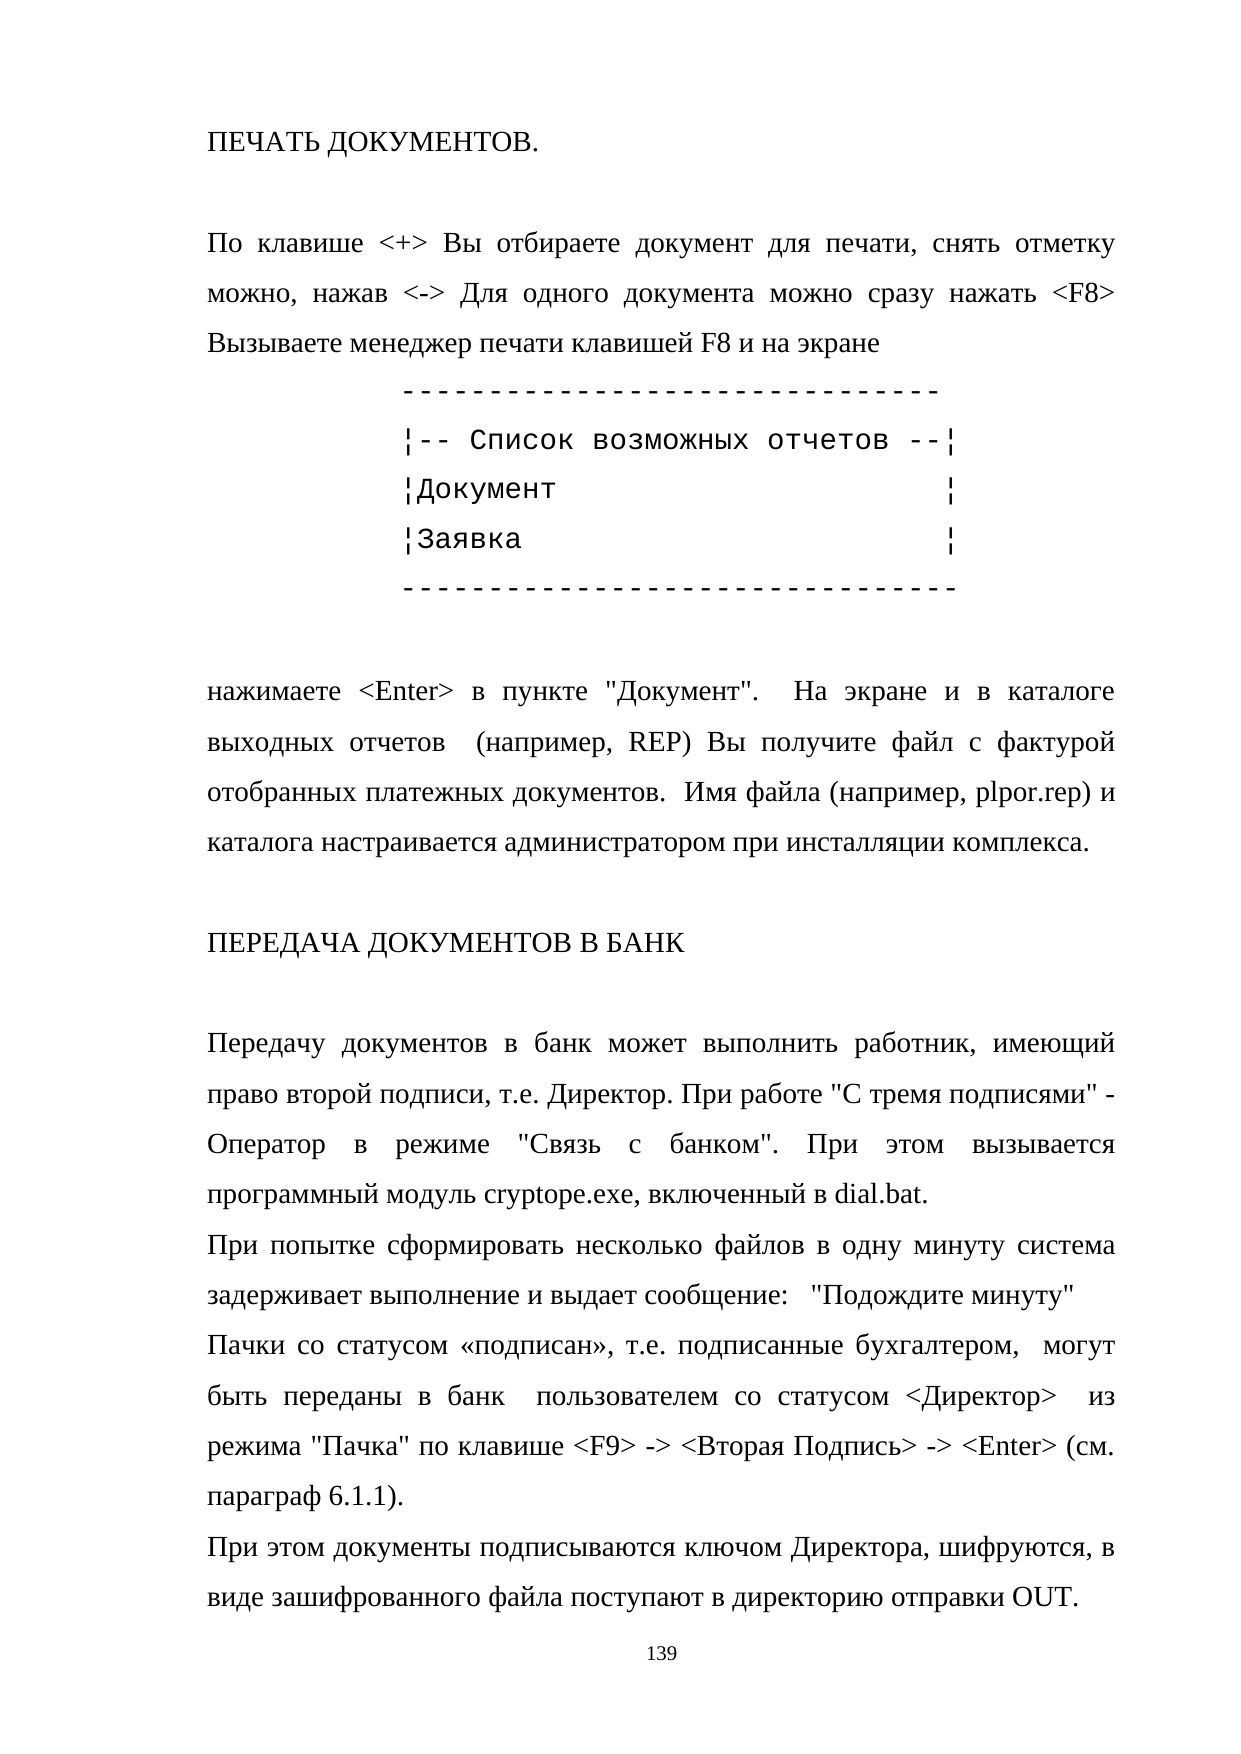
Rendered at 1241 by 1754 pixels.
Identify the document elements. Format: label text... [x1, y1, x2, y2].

text Пачки со статусом «подписан», т.е. подписанные бухгалтером, могут быть переданы в банк пользователем со статусом <Директор> из режима "Пачка" по клавише <F9> -> <Вторая Подпись> -> <Enter> (см. параграф 6.1.1). [207, 1327, 1116, 1512]
text Передачу документов в банк может выполнить работник, имеющий право второй подписи, т.е. Директор. При работе "С тремя подписями" - Оператор в режиме "Связь с банком". При этом вызывается программный модуль cryptope.exe, включенный в dial.bat. [207, 1026, 1116, 1210]
text ------------------------------- [207, 376, 1116, 409]
text При этом документы подписываются ключом Директора, шифруются, в виде зашифрованного файла поступают в директорию отправки OUT. [207, 1529, 1116, 1612]
text нажимаете <Enter> в пункте "Документ". На экране и в каталоге выходных отчетов (например, REP) Вы получите файл с фактурой отобранных платежных документов. Имя файла (например, plpor.rep) и каталога настраивается администратором при инсталляции комплекса. [207, 673, 1116, 858]
text ¦Заявка ¦ [207, 524, 1116, 557]
text -------------------------------- [207, 573, 1116, 607]
text ПЕЧАТЬ ДОКУМЕНТОВ. [207, 124, 1116, 158]
text ¦Документ ¦ [207, 474, 1116, 508]
text ¦-- Список возможных отчетов --¦ [207, 425, 1116, 458]
text По клавише <+> Вы отбираете документ для печати, снять отметку можно, нажав <-> Для одного документа можно сразу нажать <F8> Вызываете менеджер печати клавишей F8 и на экране [207, 225, 1116, 359]
text При попытке сформировать несколько файлов в одну минуту система задерживает выполнение и выдает сообщение: "Подождите минуту" [207, 1227, 1116, 1311]
text ПЕРЕДАЧА ДОКУМЕНТОВ В БАНК [207, 925, 1116, 958]
